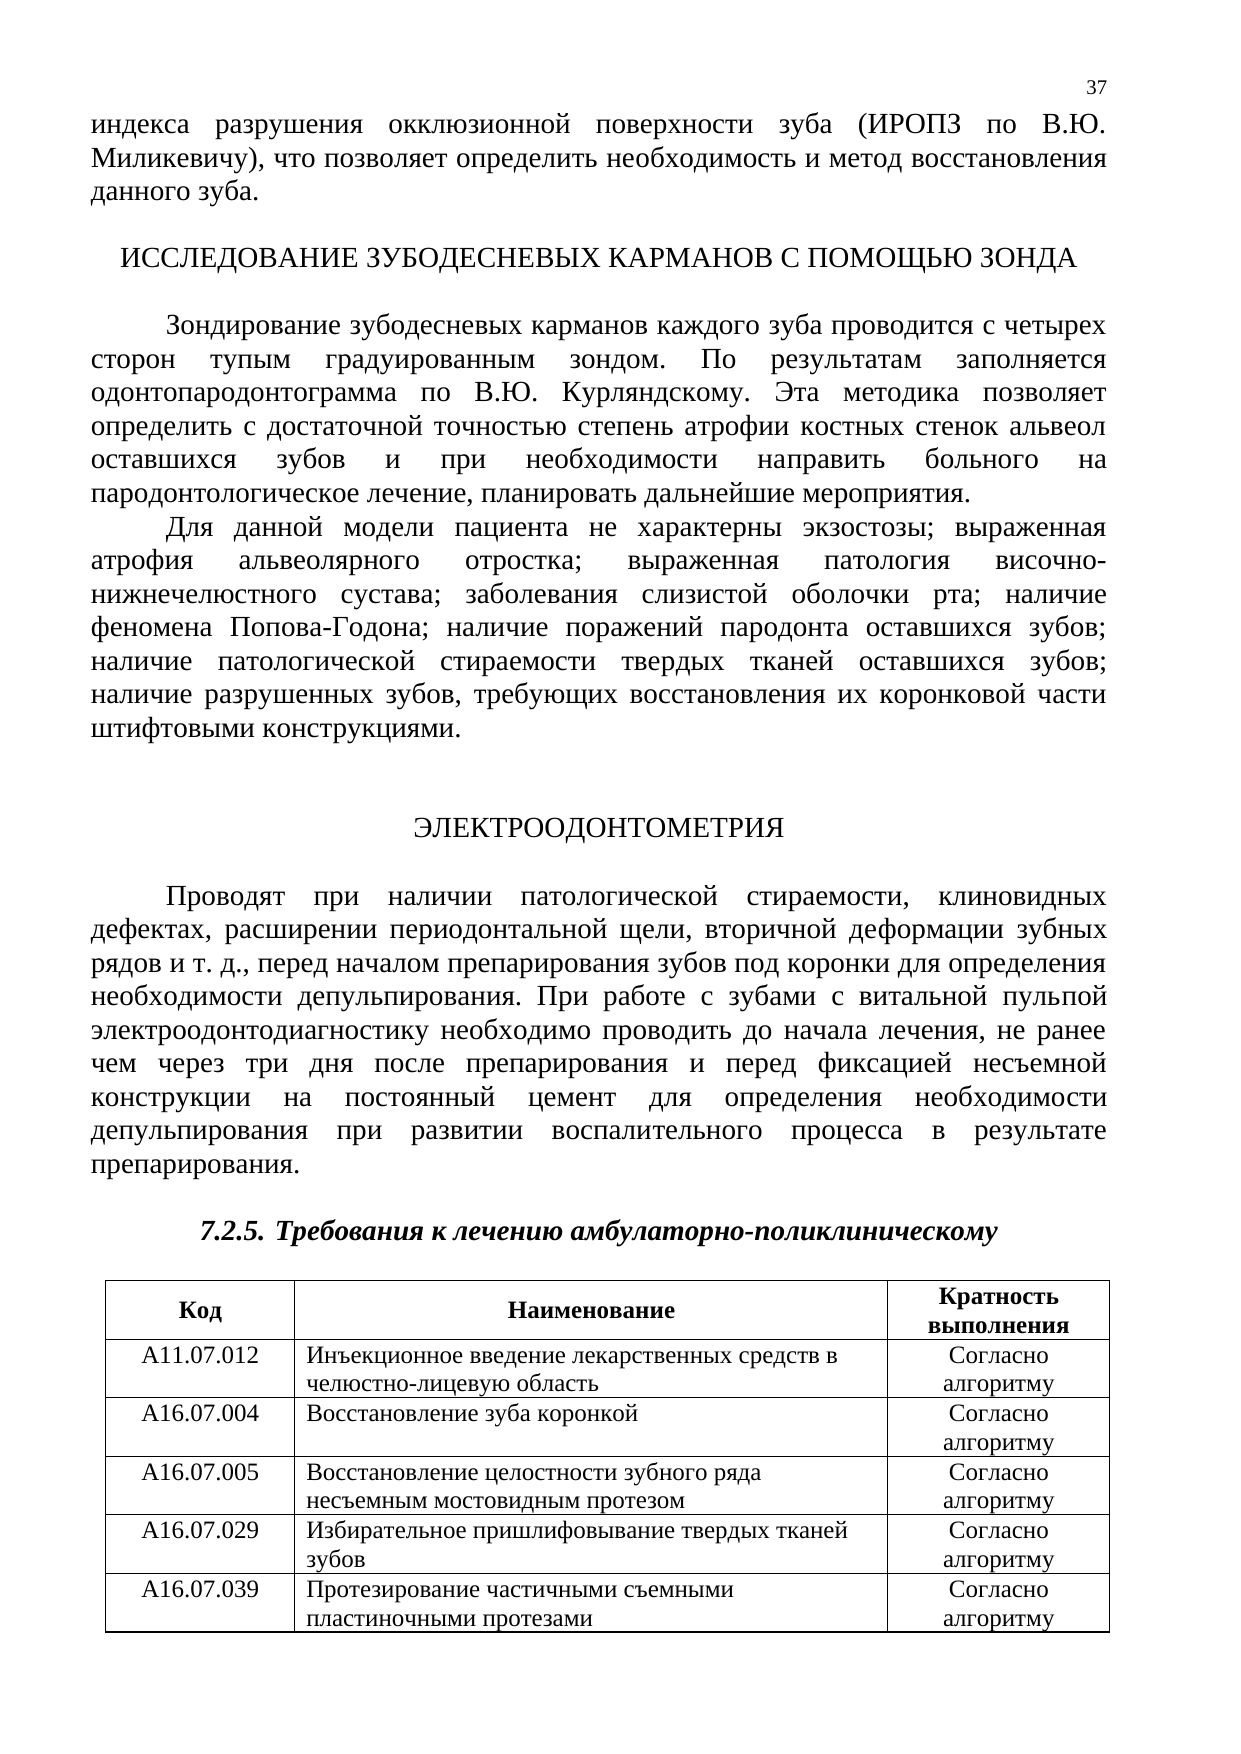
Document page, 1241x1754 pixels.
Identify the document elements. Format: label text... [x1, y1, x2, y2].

text ИССЛЕДОВАНИЕ ЗУБОДЕСНЕВЫХ КАРМАНОВ С ПОМОЩЬЮ ЗОНДА [91, 240, 1107, 274]
table_cell Восстановление целостности зубного ряда несъемным мостовидным протезом [295, 1457, 887, 1514]
text ЭЛЕКТРООДОНТОМЕТРИЯ [91, 811, 1107, 844]
table_cell Согласно алгоритму [888, 1457, 1109, 1514]
table_cell Согласно алгоритму [888, 1340, 1109, 1397]
table_cell А16.07.005 [106, 1457, 294, 1514]
text Зондирование зубодесневых карманов каждого зуба проводится с четырех сторон тупым градуированным зондом. По результатам заполняется одонтопародонтограмма по В.Ю. Курляндскому. Эта методика позволяет определить с достаточной точностью степень атрофии костных стенок альвеол оставшихся зубов и при необходимости направить больного на пародонтологическое лечение, планировать дальнейшие мероприятия. [91, 307, 1107, 509]
table_header Кратность выполнения [888, 1281, 1109, 1339]
table_cell Протезирование частичными съемными пластиночными протезами [295, 1574, 887, 1631]
list Требования к лечению амбулаторно-поликлиническому [91, 1213, 1107, 1247]
table_cell Согласно алгоритму [888, 1398, 1109, 1456]
text Проводят при наличии патологической стираемости, клиновидных дефектах, расширении периодонтальной щели, вторичной деформации зубных рядов и т. д., перед началом препарирования зубов под коронки для определения необходимости депульпирования. При работе с зубами с витальной пульпой электроодонтодиагностику необходимо проводить до начала лечения, не ранее чем через три дня после препарирования и перед фиксацией несъемной конструкции на постоянный цемент для определения необходимости депульпирования при развитии воспалительного процесса в результате препарирования. [91, 878, 1107, 1179]
table_header Код [106, 1281, 294, 1339]
table_cell А16.07.004 [106, 1398, 294, 1456]
table_cell Инъекционное введение лекарственных средств в челюстно-лицевую область [295, 1340, 887, 1397]
text Для данной модели пациента не характерны экзостозы; выраженная атрофия альвеолярного отростка; выраженная патология височно-нижнечелюстного сустава; заболевания слизистой оболочки рта; наличие феномена Попова-Годона; наличие поражений пародонта оставшихся зубов; наличие патологической стираемости твердых тканей оставшихся зубов; наличие разрушенных зубов, требующих восстановления их коронковой части штифтовыми конструкциями. [91, 509, 1107, 743]
table_cell А16.07.029 [106, 1515, 294, 1573]
table_cell Избирательное пришлифовывание твердых тканей зубов [295, 1515, 887, 1573]
table_cell Восстановление зуба коронкой [295, 1398, 887, 1456]
table_cell А11.07.012 [106, 1340, 294, 1397]
table_header Наименование [295, 1281, 887, 1339]
table_cell Согласно алгоритму [888, 1574, 1109, 1631]
table_cell Согласно алгоритму [888, 1515, 1109, 1573]
table_cell А16.07.039 [106, 1574, 294, 1631]
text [91, 106, 1107, 207]
